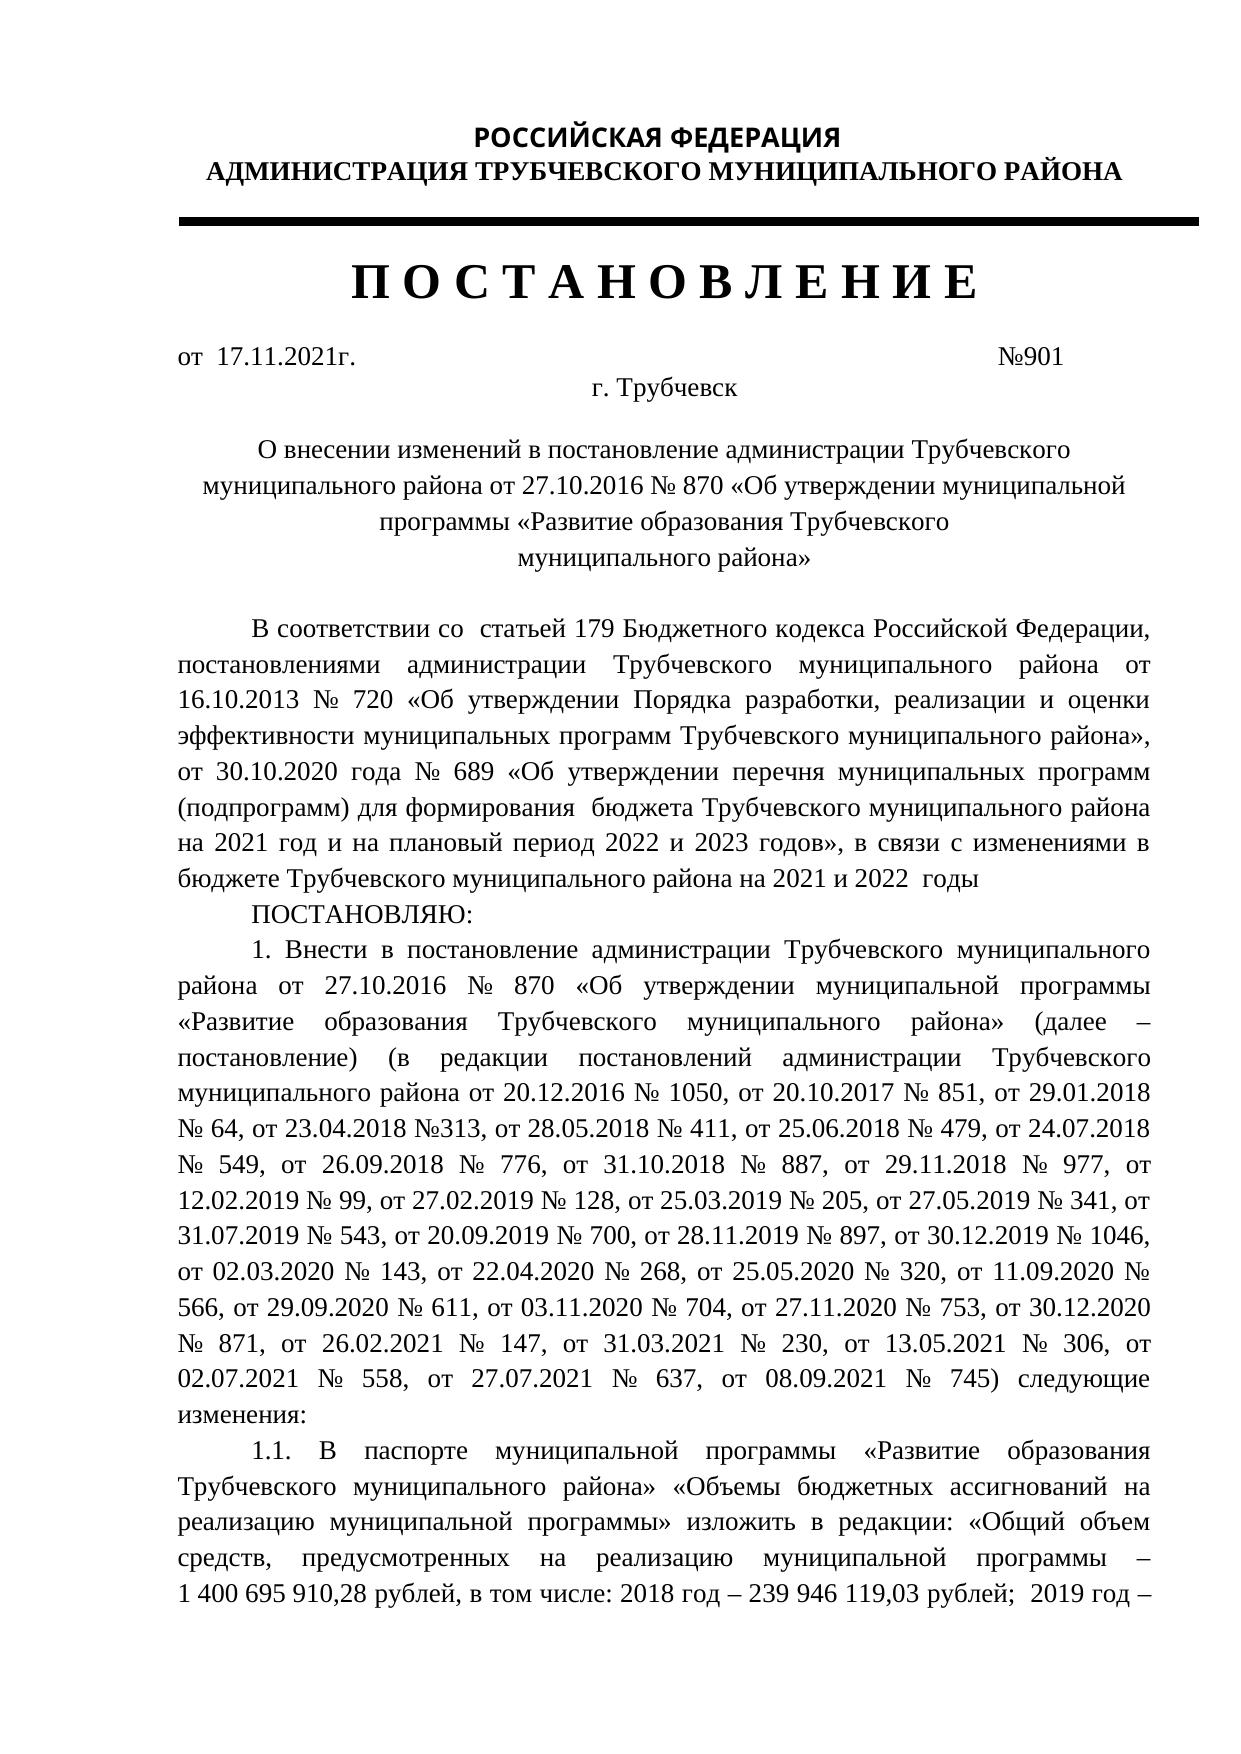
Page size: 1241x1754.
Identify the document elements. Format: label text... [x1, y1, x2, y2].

text В соответствии со статьей 179 Бюджетного кодекса Российской Федерации, постановлениями администрации Трубчевского муниципального района от 16.10.2013 № 720 «Об утверждении Порядка разработки, реализации и оценки эффективности муниципальных программ Трубчевского муниципального района», от 30.10.2020 года № 689 «Об утверждении перечня муниципальных программ (подпрограмм) для формирования бюджета Трубчевского муниципального района на 2021 год и на плановый период 2022 и 2023 годов», в связи с изменениями в бюджете Трубчевского муниципального района на 2021 и 2022 годы [177, 612, 1152, 893]
text от 17.11.2021г. №901 [177, 340, 1152, 371]
text муниципального района» [177, 541, 1152, 572]
text г. Трубчевск [177, 371, 1152, 402]
text 1. Внести в постановление администрации Трубчевского муниципального района от 27.10.2016 № 870 «Об утверждении муниципальной программы «Развитие образования Трубчевского муниципального района» (далее – постановление) (в редакции постановлений администрации Трубчевского муниципального района от 20.12.2016 № 1050, от 20.10.2017 № 851, от 29.01.2018 № 64, от 23.04.2018 №313, от 28.05.2018 № 411, от 25.06.2018 № 479, от 24.07.2018 № 549, от 26.09.2018 № 776, от 31.10.2018 № 887, от 29.11.2018 № 977, от 12.02.2019 № 99, от 27.02.2019 № 128, от 25.03.2019 № 205, от 27.05.2019 № 341, от 31.07.2019 № 543, от 20.09.2019 № 700, от 28.11.2019 № 897, от 30.12.2019 № 1046, от 02.03.2020 № 143, от 22.04.2020 № 268, от 25.05.2020 № 320, от 11.09.2020 № 566, от 29.09.2020 № 611, от 03.11.2020 № 704, от 27.11.2020 № 753, от 30.12.2020 № 871, от 26.02.2021 № 147, от 31.03.2021 № 230, от 13.05.2021 № 306, от 02.07.2021 № 558, от 27.07.2021 № 637, от 08.09.2021 № 745) следующие изменения: [177, 934, 1152, 1429]
text П О С Т А Н О В Л Е Н И Е [177, 251, 1152, 309]
text О внесении изменений в постановление администрации Трубчевского муниципального района от 27.10.2016 № 870 «Об утверждении муниципальной программы «Развитие образования Трубчевского [177, 433, 1152, 536]
text ПОСТАНОВЛЯЮ: [177, 898, 1152, 929]
text АДМИНИСТРАЦИЯ ТРУБЧЕВСКОГО МУНИЦИПАЛЬНОГО РАЙОНА [177, 155, 1152, 186]
subtitle РОССИЙСКАЯ ФЕДЕРАЦИЯ [177, 118, 1137, 155]
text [177, 1434, 1152, 1608]
